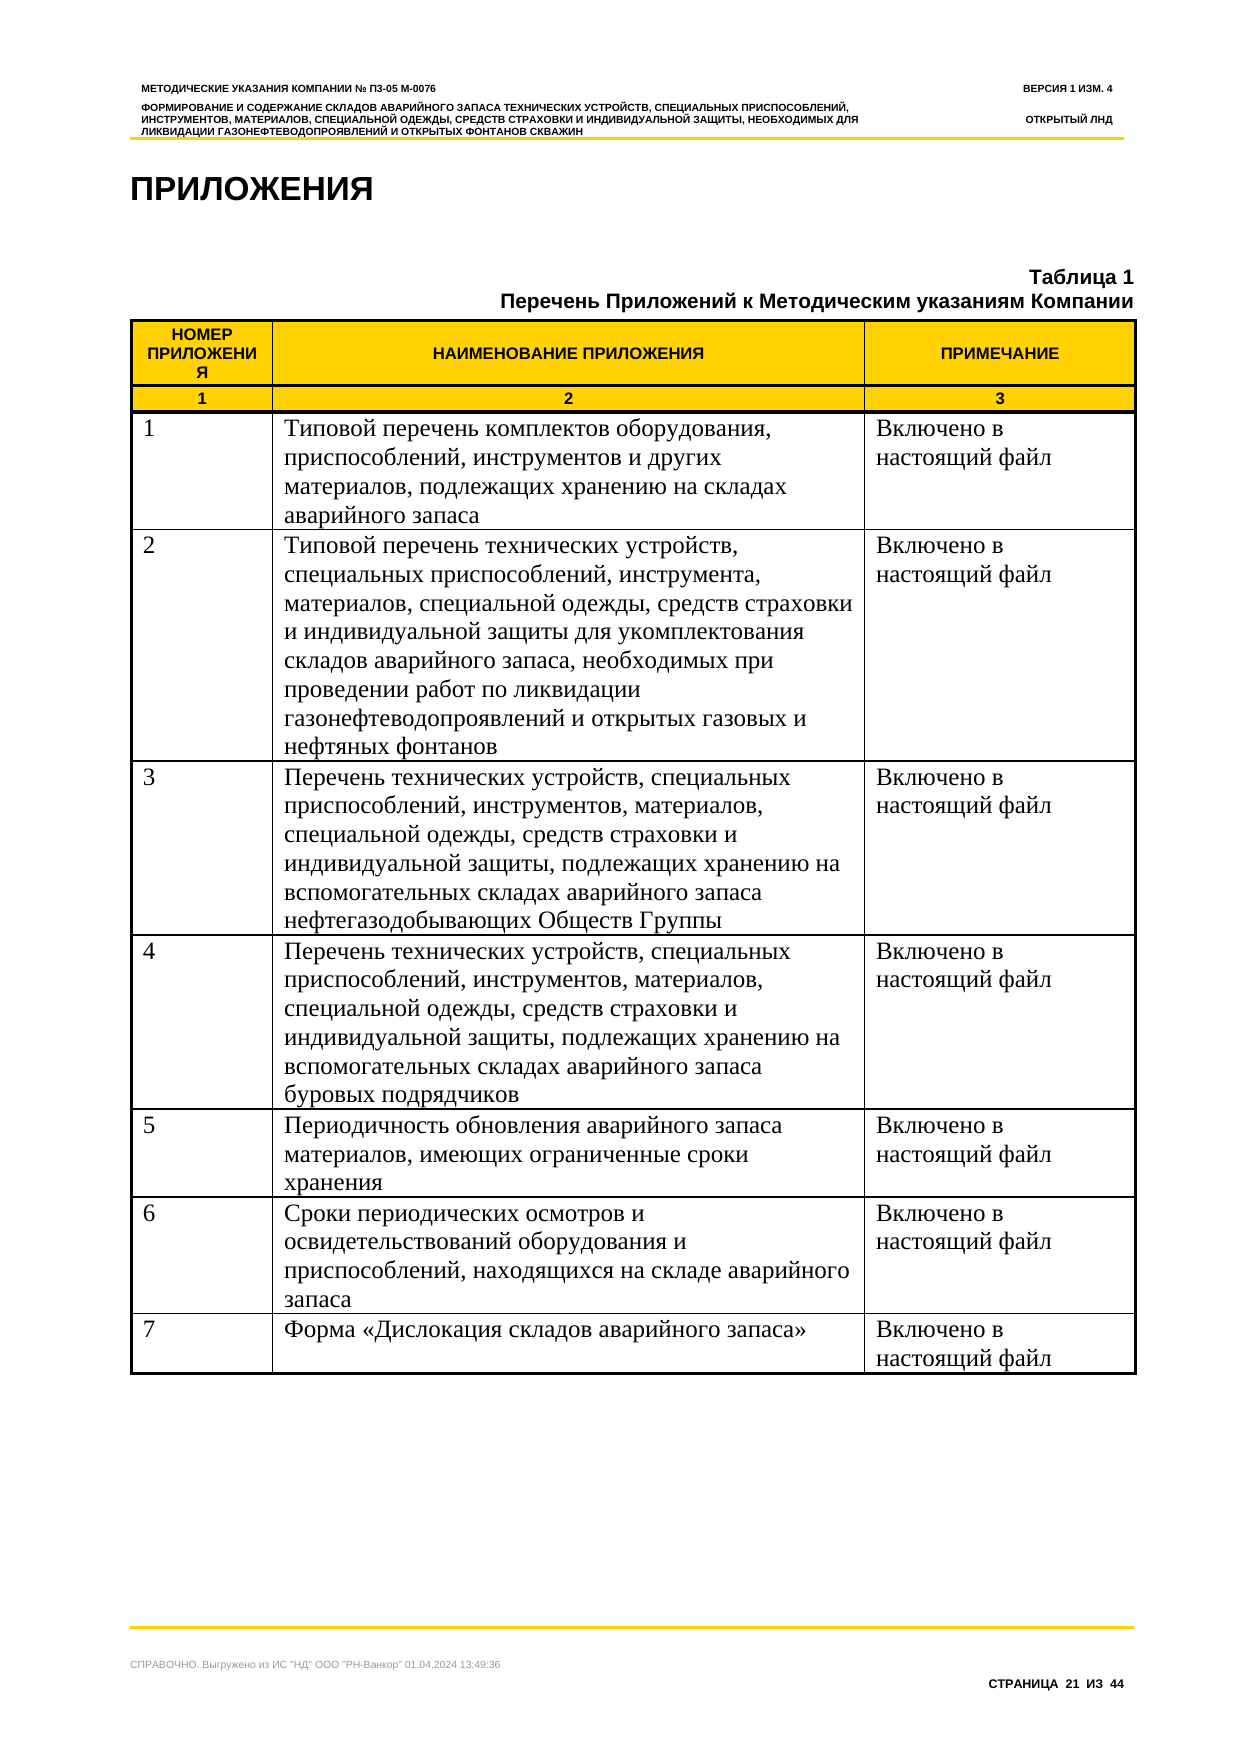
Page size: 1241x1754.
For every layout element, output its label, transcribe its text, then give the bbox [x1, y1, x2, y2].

table_cell Включено в настоящий файл [865, 762, 1134, 934]
table_header НАИМЕНОВАНИЕ ПРИЛОЖЕНИЯ [273, 322, 864, 384]
table_cell Типовой перечень технических устройств, специальных приспособлений, инструмента, материалов, специальной одежды, средств страховки и индивидуальной защиты для укомплектования складов аварийного запаса, необходимых при проведении работ по ликвидации газонефтеводопроявлений и открытых газовых и нефтяных фонтанов [273, 530, 864, 760]
table_cell Включено в настоящий файл [865, 1198, 1134, 1313]
table_cell Включено в настоящий файл [865, 414, 1134, 528]
table_cell 2 [273, 387, 864, 410]
table_cell 1 [133, 387, 272, 410]
table_cell Включено в настоящий файл [865, 1110, 1134, 1196]
table_header НОМЕР ПРИЛОЖЕНИЯ [133, 322, 272, 384]
table_header ПРИМЕЧАНИЕ [865, 322, 1134, 384]
table_cell 1 [133, 414, 272, 528]
table_cell Перечень технических устройств, специальных приспособлений, инструментов, материалов, специальной одежды, средств страховки и индивидуальной защиты, подлежащих хранению на вспомогательных складах аварийного запаса буровых подрядчиков [273, 936, 864, 1108]
text Таблица 1 [130, 265, 1134, 289]
table_cell Перечень технических устройств, специальных приспособлений, инструментов, материалов, специальной одежды, средств страховки и индивидуальной защиты, подлежащих хранению на вспомогательных складах аварийного запаса нефтегазодобывающих Обществ Группы [273, 762, 864, 934]
table_cell Включено в настоящий файл [865, 936, 1134, 1108]
table_cell 3 [865, 387, 1134, 410]
text Перечень Приложений к Методическим указаниям Компании [130, 289, 1134, 313]
table_cell Включено в настоящий файл [865, 1314, 1134, 1372]
subtitle ПРИЛОЖЕНИЯ [130, 169, 1134, 207]
table_cell Включено в настоящий файл [865, 530, 1134, 760]
table_cell 2 [133, 530, 272, 760]
table_cell 6 [133, 1198, 272, 1313]
table_cell Периодичность обновления аварийного запаса материалов, имеющих ограниченные сроки хранения [273, 1110, 864, 1196]
table_cell 7 [133, 1314, 272, 1372]
table_cell Форма «Дислокация складов аварийного запаса» [273, 1314, 864, 1372]
table_cell Сроки периодических осмотров и освидетельствований оборудования и приспособлений, находящихся на складе аварийного запаса [273, 1198, 864, 1313]
table_cell 4 [133, 936, 272, 1108]
table_cell 3 [133, 762, 272, 934]
table_cell 5 [133, 1110, 272, 1196]
table_cell Типовой перечень комплектов оборудования, приспособлений, инструментов и других материалов, подлежащих хранению на складах аварийного запаса [273, 414, 864, 528]
